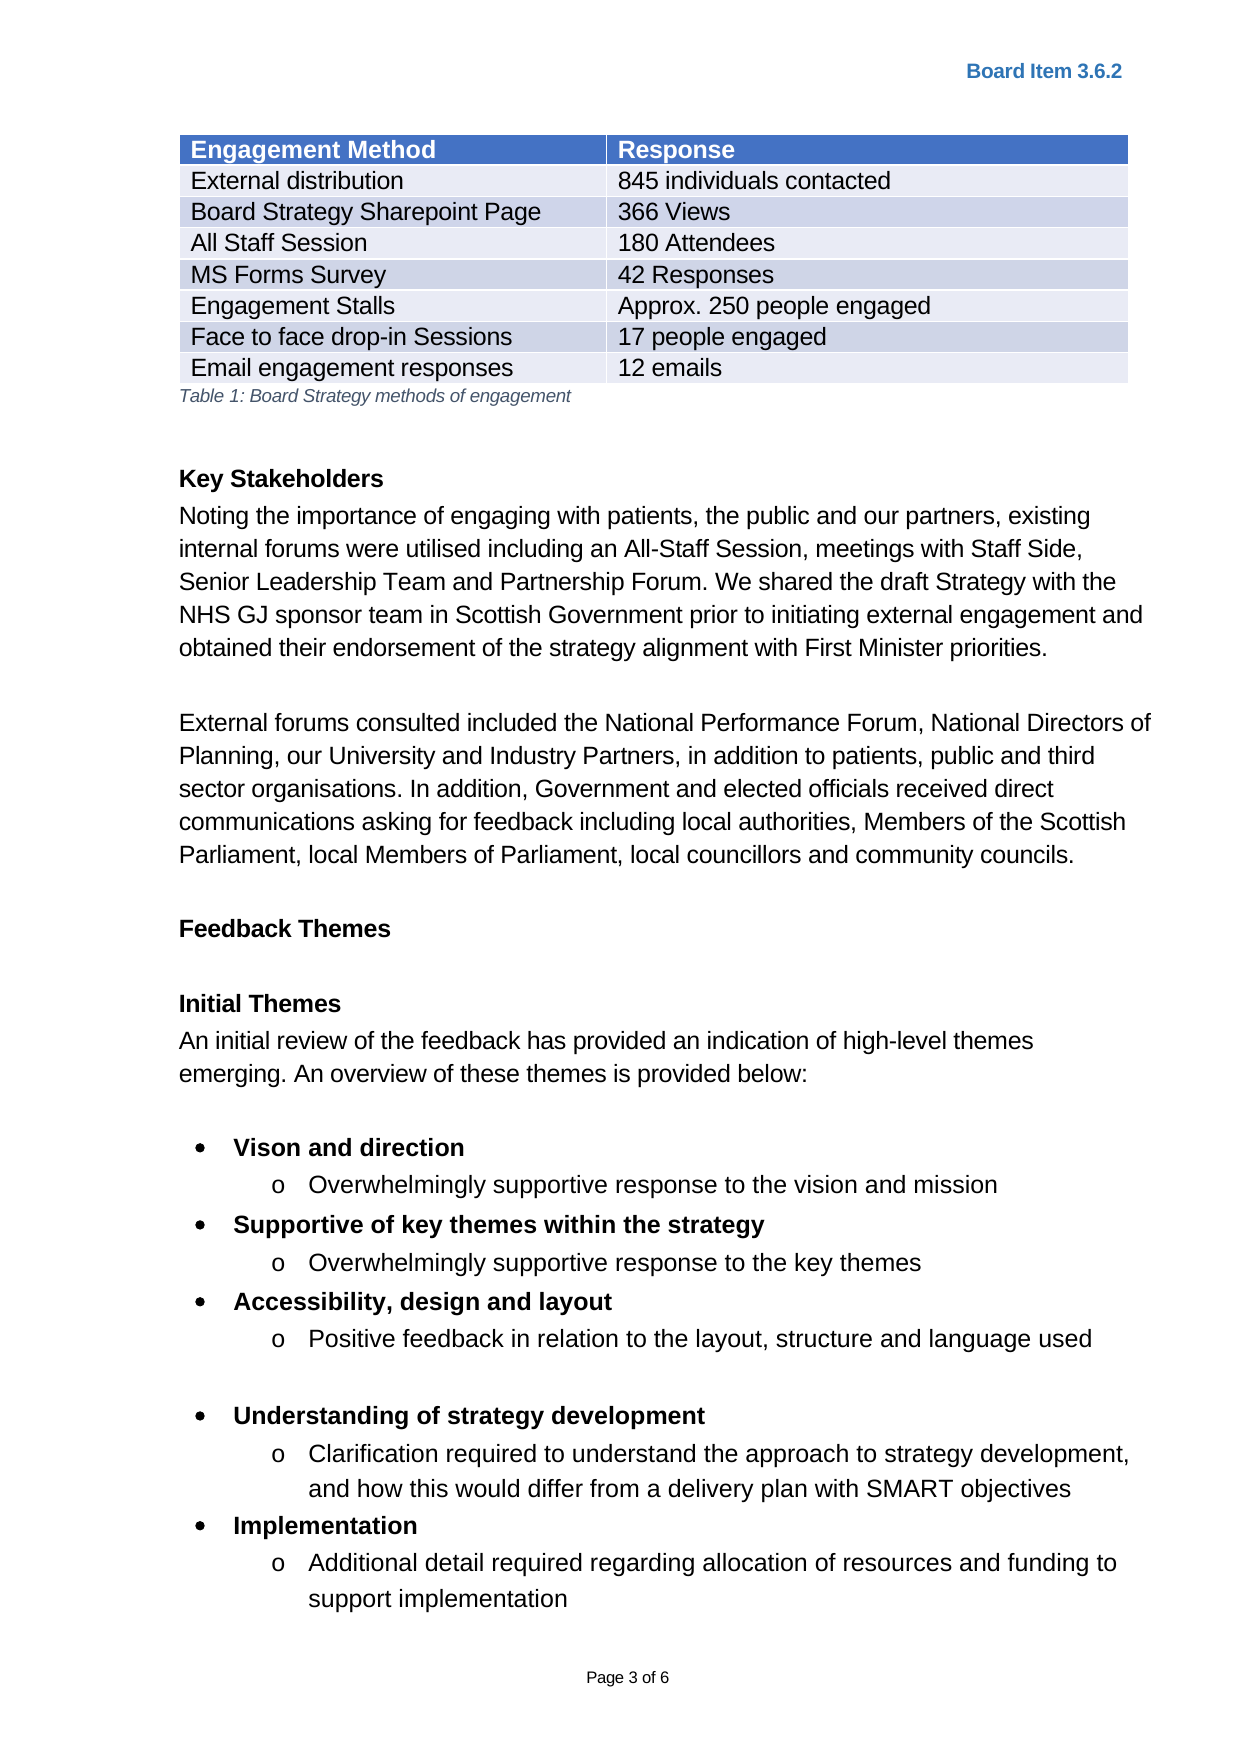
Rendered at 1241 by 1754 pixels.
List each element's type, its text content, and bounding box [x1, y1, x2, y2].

table_cell External distribution [180, 166, 606, 196]
text Initial Themes [103, 989, 1152, 1017]
list Understanding of strategy development [196, 1401, 1152, 1430]
table_cell 17 people engaged [607, 322, 1128, 352]
list Clarification required to understand the approach to strategy development, and how this would differ from a delivery plan with SMART objectives [271, 1439, 1152, 1503]
text An initial review of the feedback has provided an indication of high-level themes emerging. An overview of these themes is provided below: [103, 1026, 1152, 1088]
list Implementation [196, 1511, 1152, 1540]
text Feedback Themes [178, 914, 1152, 943]
text Noting the importance of engaging with patients, the public and our partners, existing internal forums were utilised including an All-Staff Session, meetings with Staff Side, Senior Leadership Team and Partnership Forum. We shared the draft Strategy with the NHS GJ sponsor team in Scottish Government prior to initiating external engagement and obtained their endorsement of the strategy alignment with First Minister priorities. [178, 501, 1152, 662]
list Positive feedback in relation to the layout, structure and language used [271, 1324, 1152, 1355]
list Overwhelmingly supportive response to the vision and mission [271, 1171, 1152, 1201]
table_cell Engagement Stalls [180, 291, 606, 321]
list Additional detail required regarding allocation of resources and funding to support implementation [271, 1548, 1152, 1612]
table_header Engagement Method [180, 135, 606, 164]
table_cell 366 Views [607, 197, 1128, 227]
text Key Stakeholders [103, 464, 1152, 493]
table_cell All Staff Session [180, 228, 606, 258]
table_cell 42 Responses [607, 260, 1128, 289]
table_cell Board Strategy Sharepoint Page [180, 197, 606, 227]
table_cell Email engagement responses [180, 353, 606, 383]
table_cell MS Forms Survey [180, 260, 606, 289]
text Table 1: Board Strategy methods of engagement [103, 384, 1152, 406]
list Supportive of key themes within the strategy [196, 1210, 1152, 1239]
table_cell 845 individuals contacted [607, 166, 1128, 196]
table_cell Face to face drop-in Sessions [180, 322, 606, 352]
table_cell 180 Attendees [607, 228, 1128, 258]
table_header Response [607, 135, 1128, 164]
list Accessibility, design and layout [196, 1287, 1152, 1316]
text External forums consulted included the National Performance Forum, National Directors of Planning, our University and Industry Partners, in addition to patients, public and third sector organisations. In addition, Government and elected officials received direct communications asking for feedback including local authorities, Members of the Scottish Parliament, local Members of Parliament, local councillors and community councils. [178, 708, 1152, 869]
list Overwhelmingly supportive response to the key themes [271, 1247, 1152, 1278]
table_cell 12 emails [607, 353, 1128, 383]
table_cell Approx. 250 people engaged [607, 291, 1128, 321]
list Vison and direction [196, 1133, 1152, 1162]
